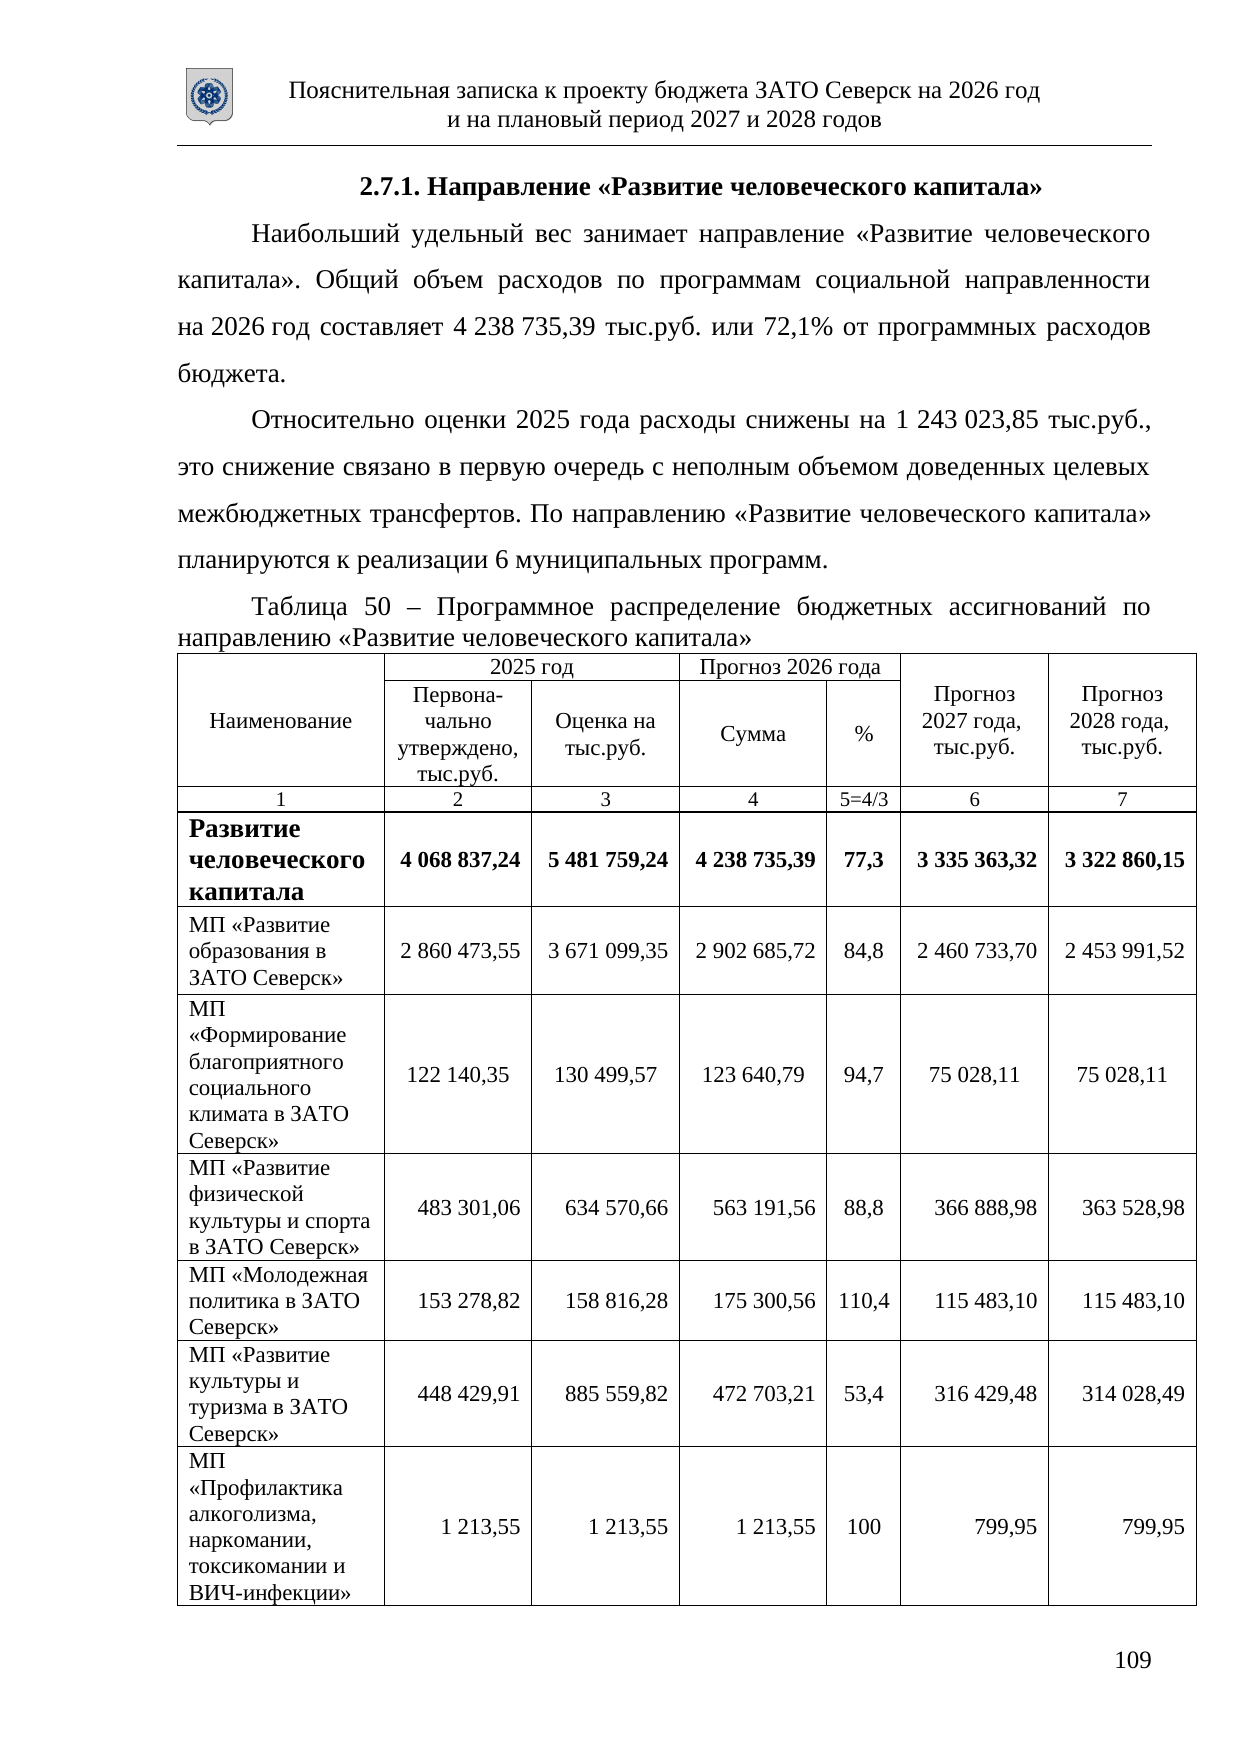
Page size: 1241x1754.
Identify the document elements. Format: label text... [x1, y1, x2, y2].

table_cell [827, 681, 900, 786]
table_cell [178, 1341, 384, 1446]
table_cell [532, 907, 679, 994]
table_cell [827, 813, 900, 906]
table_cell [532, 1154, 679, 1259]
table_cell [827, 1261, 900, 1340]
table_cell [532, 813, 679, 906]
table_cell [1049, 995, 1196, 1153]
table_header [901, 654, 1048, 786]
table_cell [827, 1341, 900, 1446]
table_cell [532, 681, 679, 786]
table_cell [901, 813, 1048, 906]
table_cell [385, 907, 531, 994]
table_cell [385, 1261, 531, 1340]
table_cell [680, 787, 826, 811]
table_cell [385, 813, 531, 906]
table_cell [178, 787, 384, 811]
picture [186, 68, 233, 126]
text Относительно оценки 2025 года расходы снижены на 1 243 023,85 тыс.руб., это снижение связано в первую очередь с неполным объемом доведенных целевых межбюджетных трансфертов. По направлению «Развитие человеческого капитала» планируются к реализации 6 муниципальных программ. [177, 403, 1152, 574]
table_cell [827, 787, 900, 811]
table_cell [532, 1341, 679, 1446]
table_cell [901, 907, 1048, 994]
text 2.7.1. Направление «Развитие человеческого капитала» [177, 170, 1152, 201]
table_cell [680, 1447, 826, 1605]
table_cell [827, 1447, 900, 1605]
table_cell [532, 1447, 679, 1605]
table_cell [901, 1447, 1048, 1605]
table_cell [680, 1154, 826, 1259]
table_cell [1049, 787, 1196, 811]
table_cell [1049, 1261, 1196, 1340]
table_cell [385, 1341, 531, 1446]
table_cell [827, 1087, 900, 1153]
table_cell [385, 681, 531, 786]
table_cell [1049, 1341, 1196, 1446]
text Наибольший удельный вес занимает направление «Развитие человеческого капитала». Общий объем расходов по программам социальной направленности на 2026 год составляет 4 238 735,39 тыс.руб. или 72,1% от программных расходов бюджета. [177, 217, 1152, 388]
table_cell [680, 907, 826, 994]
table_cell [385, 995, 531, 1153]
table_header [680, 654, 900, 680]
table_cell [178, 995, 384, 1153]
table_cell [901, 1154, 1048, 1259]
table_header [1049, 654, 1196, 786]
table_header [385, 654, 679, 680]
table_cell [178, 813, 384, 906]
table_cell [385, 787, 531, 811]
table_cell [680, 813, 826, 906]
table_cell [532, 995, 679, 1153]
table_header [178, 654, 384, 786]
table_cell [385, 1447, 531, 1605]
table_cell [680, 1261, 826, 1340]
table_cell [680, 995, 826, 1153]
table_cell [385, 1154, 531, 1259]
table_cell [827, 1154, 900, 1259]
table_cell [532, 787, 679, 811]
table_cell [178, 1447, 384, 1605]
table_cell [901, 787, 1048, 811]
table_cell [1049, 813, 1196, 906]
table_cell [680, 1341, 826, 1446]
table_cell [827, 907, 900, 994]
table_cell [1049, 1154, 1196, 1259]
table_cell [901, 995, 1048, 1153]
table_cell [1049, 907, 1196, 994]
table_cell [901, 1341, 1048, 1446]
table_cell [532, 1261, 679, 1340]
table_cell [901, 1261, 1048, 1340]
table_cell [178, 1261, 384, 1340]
text Таблица 50 – Программное распределение бюджетных ассигнований по направлению «Развитие человеческого капитала» [177, 590, 1152, 652]
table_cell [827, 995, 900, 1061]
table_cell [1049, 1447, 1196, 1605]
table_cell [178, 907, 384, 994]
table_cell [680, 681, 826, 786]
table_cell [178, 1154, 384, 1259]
